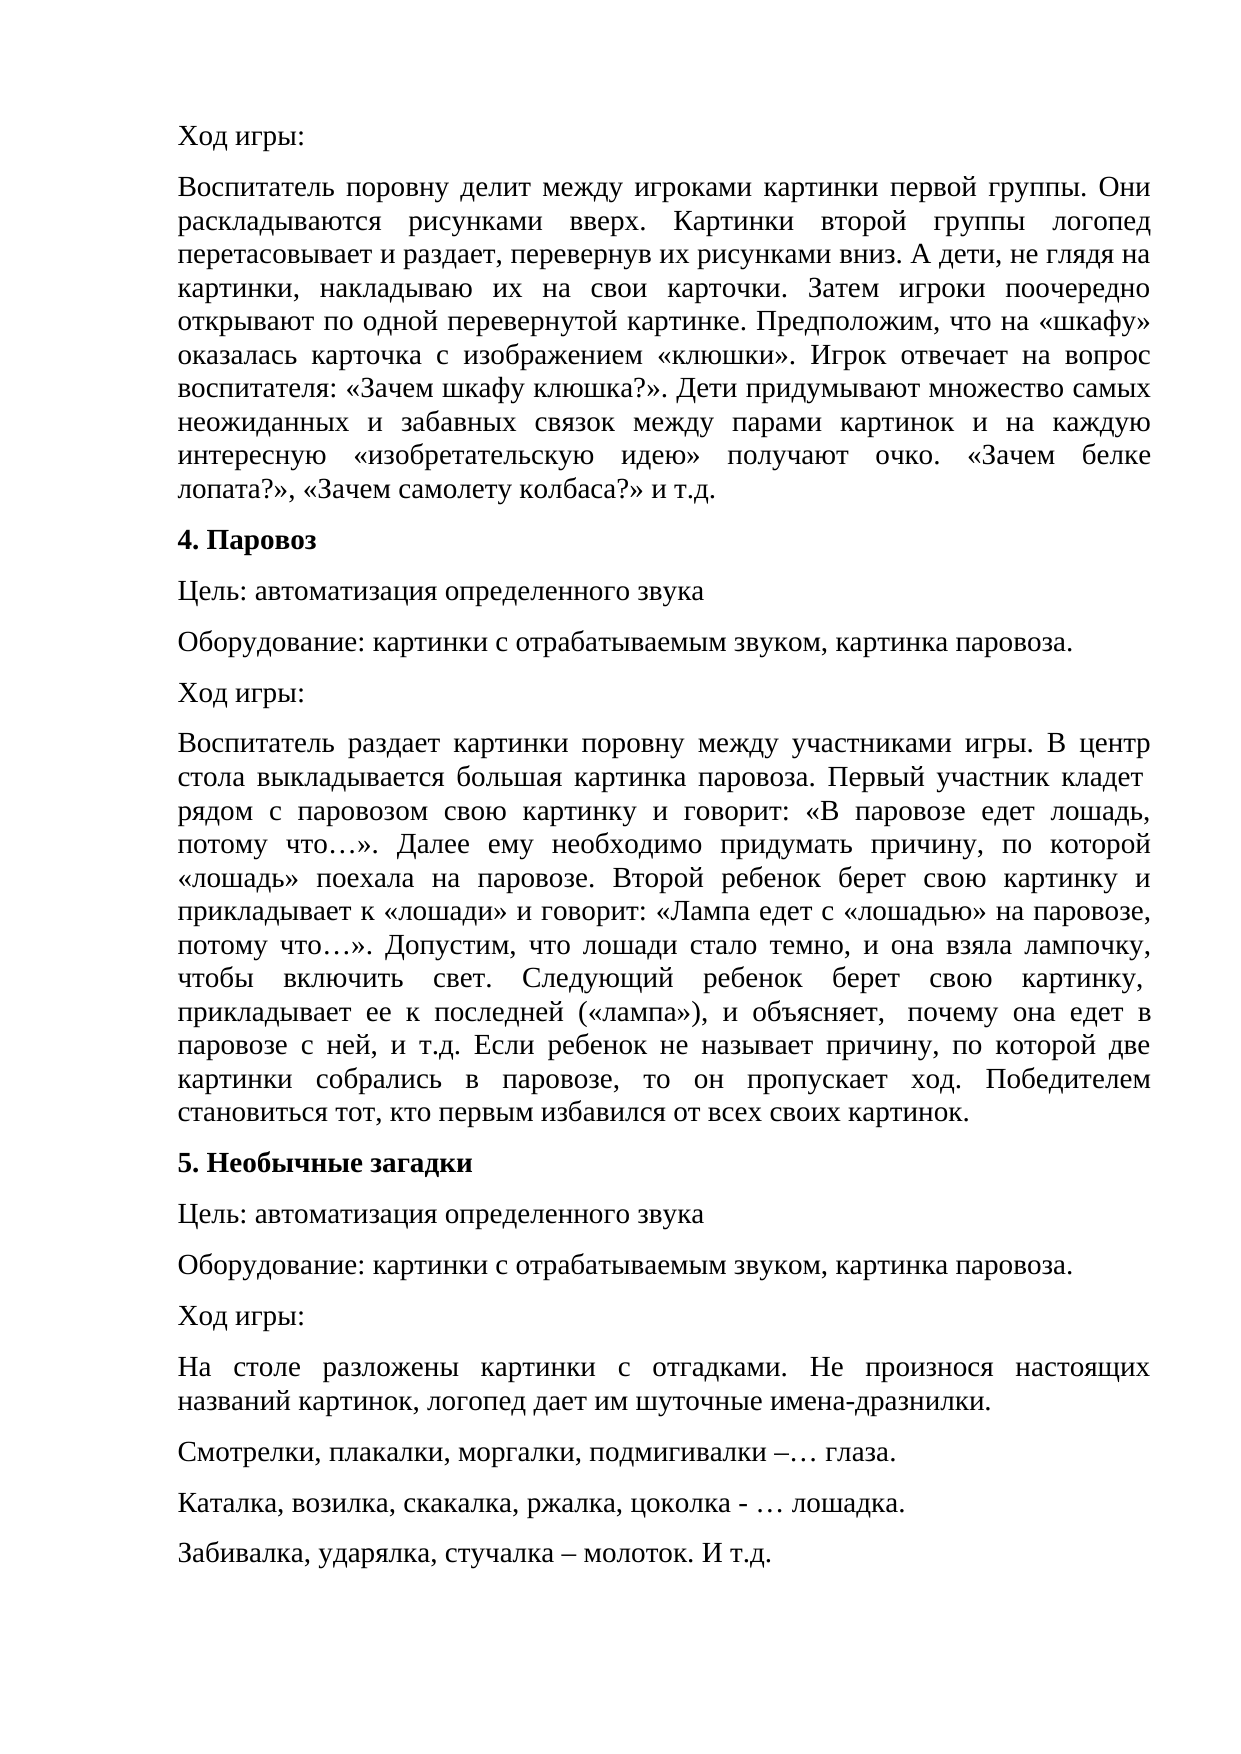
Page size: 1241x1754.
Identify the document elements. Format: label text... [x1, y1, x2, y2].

text Ход игры: [177, 1298, 1152, 1332]
text Каталка, возилка, скакалка, ржалка, цоколка - … лошадка. [177, 1485, 1152, 1518]
text Цель: автоматизация определенного звука [177, 573, 1152, 606]
text 5. Необычные загадки [177, 1146, 1152, 1179]
text Оборудование: картинки с отрабатываемым звуком, картинка паровоза. [177, 1247, 1152, 1281]
text Смотрелки, плакалки, моргалки, подмигивалки –… глаза. [177, 1434, 1152, 1467]
text Воспитатель раздает картинки поровну между участниками игры. В центр стола выкладывается большая картинка паровоза. Первый участник кладет рядом с паровозом свою картинку и говорит: «В паровозе едет лошадь, потому что…». Далее ему необходимо придумать причину, по которой «лошадь» поехала на паровозе. Второй ребенок берет свою картинку и прикладывает к «лошади» и говорит: «Лампа едет с «лошадью» на паровозе, потому что…». Допустим, что лошади стало темно, и она взяла лампочку, чтобы включить свет. Следующий ребенок берет свою картинку, прикладывает ее к последней («лампа»), и объясняет, почему она едет в паровозе с ней, и т.д. Если ребенок не называет причину, по которой две картинки собрались в паровозе, то он пропускает ход. Победителем становиться тот, кто первым избавился от всех своих картинок. [177, 726, 1152, 1128]
text Цель: автоматизация определенного звука [177, 1196, 1152, 1230]
text На столе разложены картинки с отгадками. Не произнося настоящих названий картинок, логопед дает им шуточные имена-дразнилки. [177, 1349, 1152, 1416]
text Забивалка, ударялка, стучалка – молоток. И т.д. [177, 1536, 1152, 1569]
text 4. Паровоз [177, 522, 1152, 555]
text Ход игры: [177, 118, 1152, 152]
text Воспитатель поровну делит между игроками картинки первой группы. Они раскладываются рисунками вверх. Картинки второй группы логопед перетасовывает и раздает, перевернув их рисунками вниз. А дети, не глядя на картинки, накладываю их на свои карточки. Затем игроки поочередно открывают по одной перевернутой картинке. Предположим, что на «шкафу» оказалась карточка с изображением «клюшки». Игрок отвечает на вопрос воспитателя: «Зачем шкафу клюшка?». Дети придумывают множество самых неожиданных и забавных связок между парами картинок и на каждую интересную «изобретательскую идею» получают очко. «Зачем белке лопата?», «Зачем самолету колбаса?» и т.д. [177, 169, 1152, 504]
text Оборудование: картинки с отрабатываемым звуком, картинка паровоза. [177, 624, 1152, 657]
text Ход игры: [177, 675, 1152, 708]
